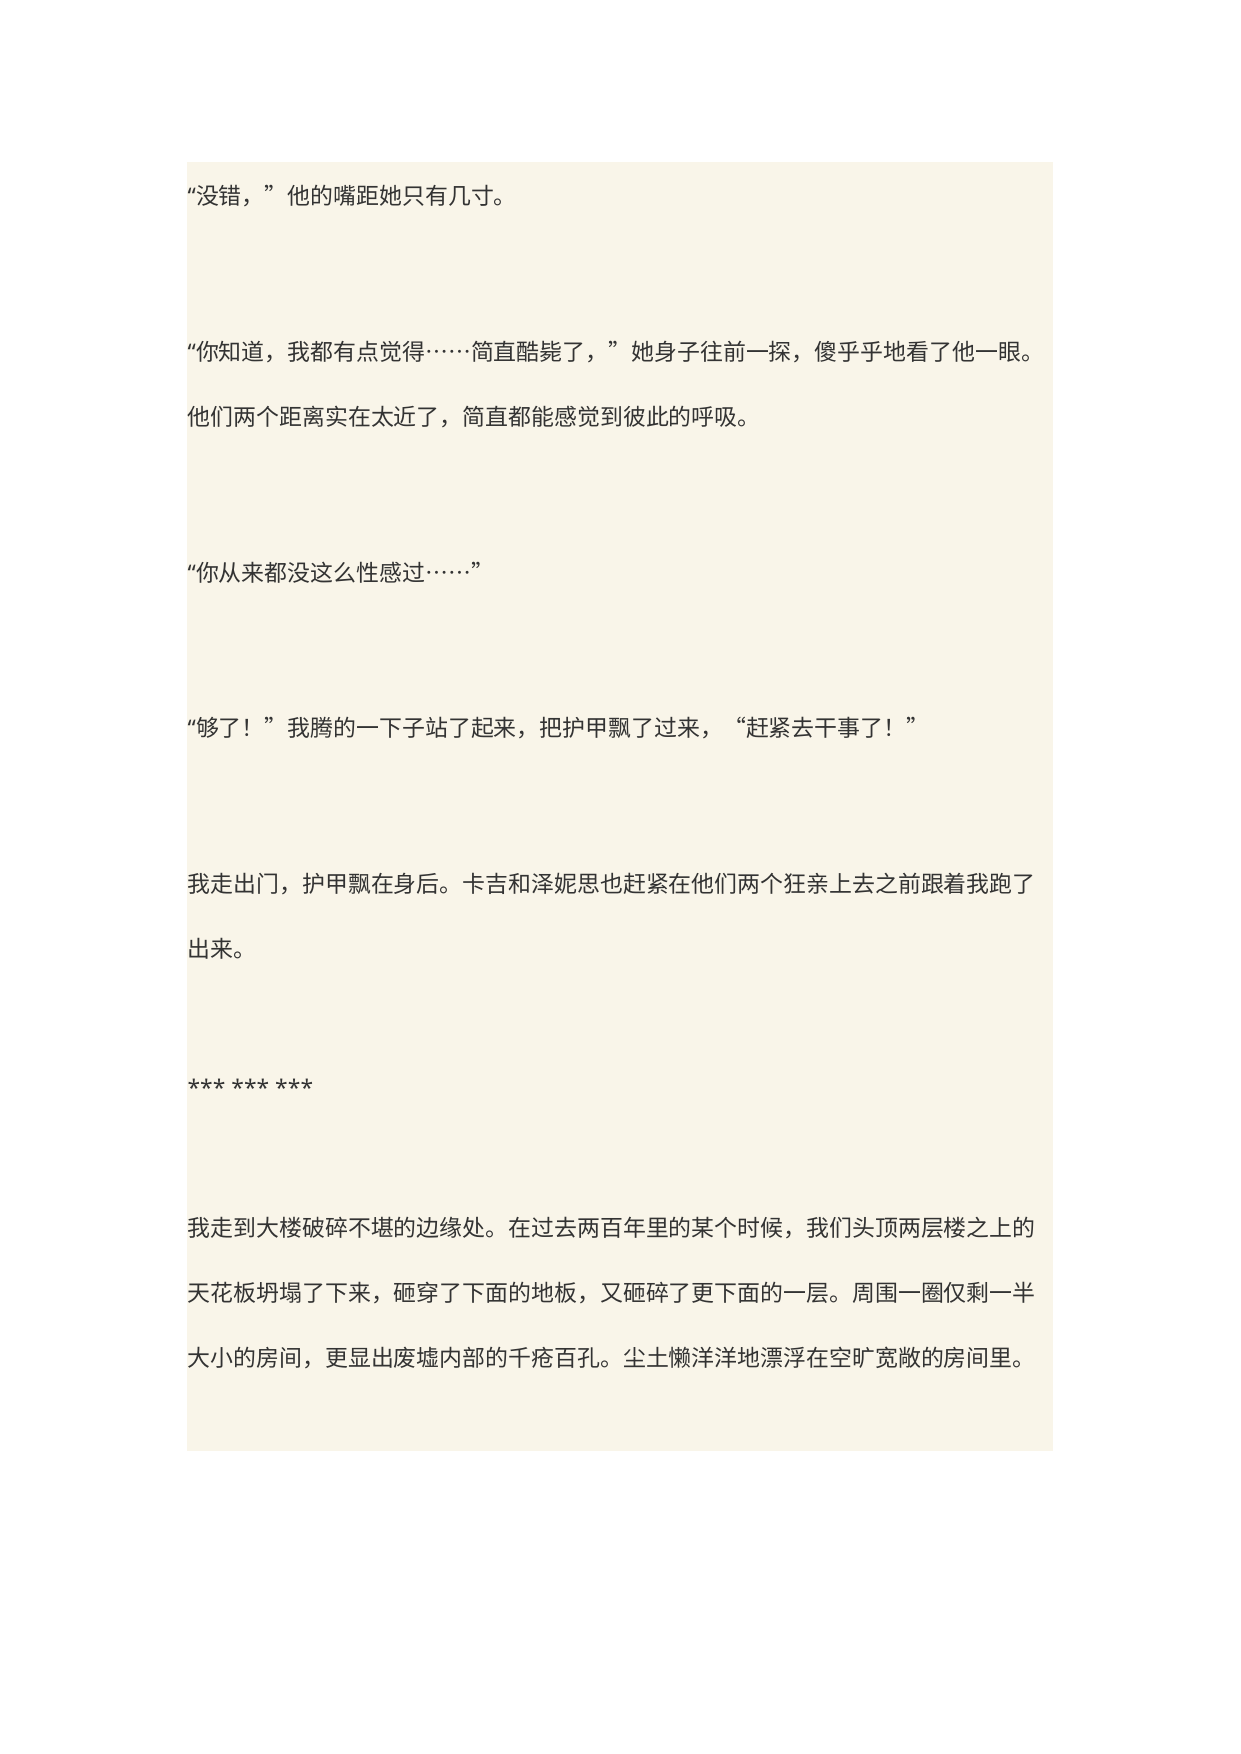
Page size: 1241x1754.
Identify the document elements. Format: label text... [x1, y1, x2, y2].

text “够了！”我腾的一下子站了起来，把护甲飘了过来，“赶紧去干事了！” [187, 694, 1053, 759]
text “没错，”他的嘴距她只有几寸。 [187, 162, 1053, 227]
text 我走到大楼破碎不堪的边缘处。在过去两百年里的某个时候，我们头顶两层楼之上的天花板坍塌了下来，砸穿了下面的地板，又砸碎了更下面的一层。周围一圈仅剩一半大小的房间，更显出废墟内部的千疮百孔。尘土懒洋洋地漂浮在空旷宽敞的房间里。 [187, 1194, 1053, 1389]
text “你知道，我都有点觉得……简直酷毙了，”她身子往前一探，傻乎乎地看了他一眼。他们两个距离实在太近了，简直都能感觉到彼此的呼吸。 [187, 318, 1053, 448]
text “你从来都没这么性感过……” [187, 539, 1053, 604]
text 我走出门，护甲飘在身后。卡吉和泽妮思也赶紧在他们两个狂亲上去之前跟着我跑了出来。 [187, 850, 1053, 980]
text *** *** *** [187, 1071, 1053, 1104]
